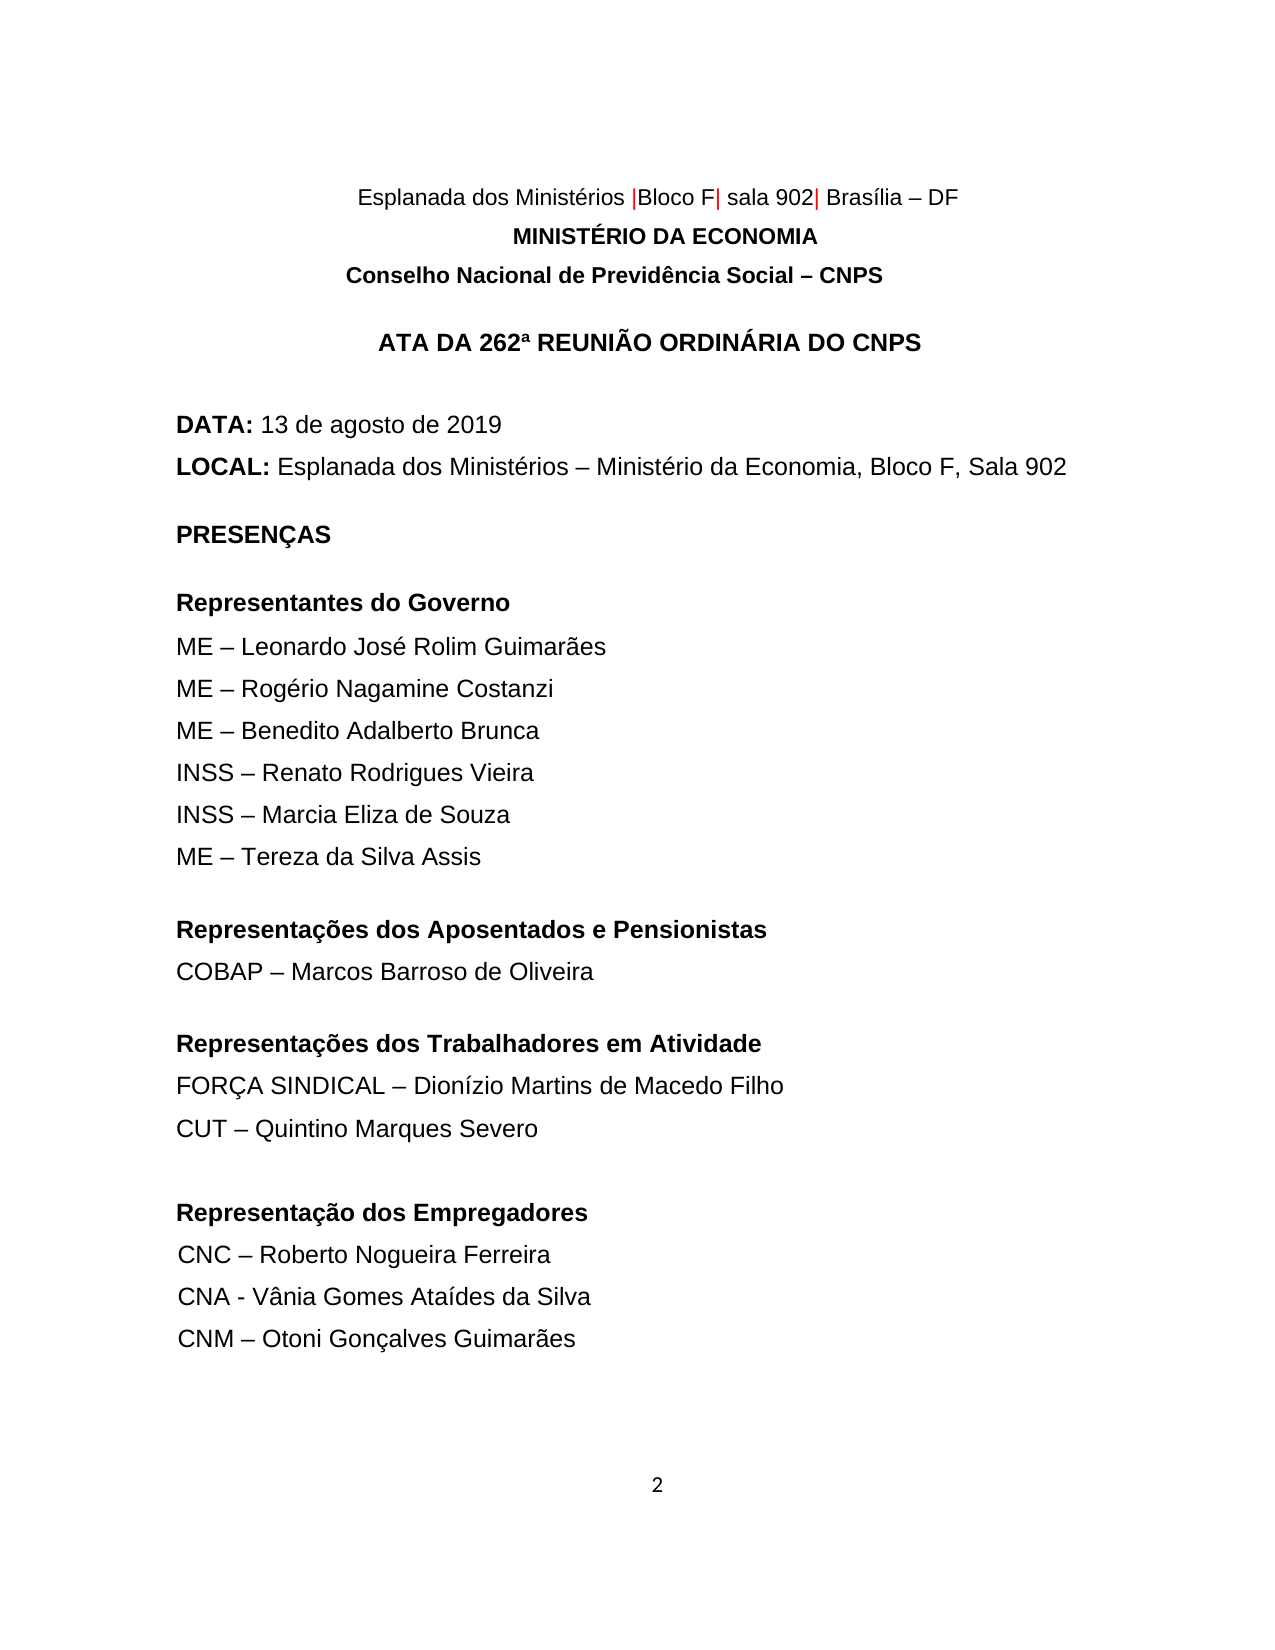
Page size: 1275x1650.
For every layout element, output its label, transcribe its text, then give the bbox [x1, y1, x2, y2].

text Esplanada dos Ministérios |Bloco F| sala 902| Brasília – DF [178, 184, 1138, 211]
text CNC – Roberto Nogueira Ferreira [177, 1240, 1138, 1269]
text CNM – Otoni Gonçalves Guimarães [177, 1324, 1138, 1353]
subtitle ATA DA 262ª REUNIÃO ORDINÁRIA DO CNPS [177, 328, 922, 357]
text FORÇA SINDICAL – Dionízio Martins de Macedo Filho [176, 1071, 1138, 1100]
text INSS – Marcia Eliza de Souza [176, 800, 1138, 829]
text Conselho Nacional de Previdência Social – CNPS [177, 262, 883, 288]
text MINISTÉRIO DA ECONOMIA [513, 223, 1138, 249]
text Representações dos Trabalhadores em Atividade [176, 1029, 1138, 1058]
text CNA - Vânia Gomes Ataídes da Silva [177, 1282, 1138, 1311]
text Representações dos Aposentados e Pensionistas [176, 915, 1138, 943]
text ME – Tereza da Silva Assis [176, 842, 1138, 871]
text ME – Leonardo José Rolim Guimarães [176, 631, 1138, 660]
text ME – Rogério Nagamine Costanzi [176, 674, 1138, 702]
text INSS – Renato Rodrigues Vieira [176, 758, 1138, 787]
text COBAP – Marcos Barroso de Oliveira [176, 957, 1138, 986]
text ME – Benedito Adalberto Brunca [176, 716, 1138, 744]
text PRESENÇAS [176, 520, 1138, 549]
text Representação dos Empregadores [176, 1198, 1138, 1227]
text DATA: 13 de agosto de 2019 [176, 410, 1138, 439]
text LOCAL: Esplanada dos Ministérios – Ministério da Economia, Bloco F, Sala 902 [176, 452, 1138, 481]
text Representantes do Governo [176, 588, 1138, 617]
text CUT – Quintino Marques Severo [176, 1113, 1138, 1142]
